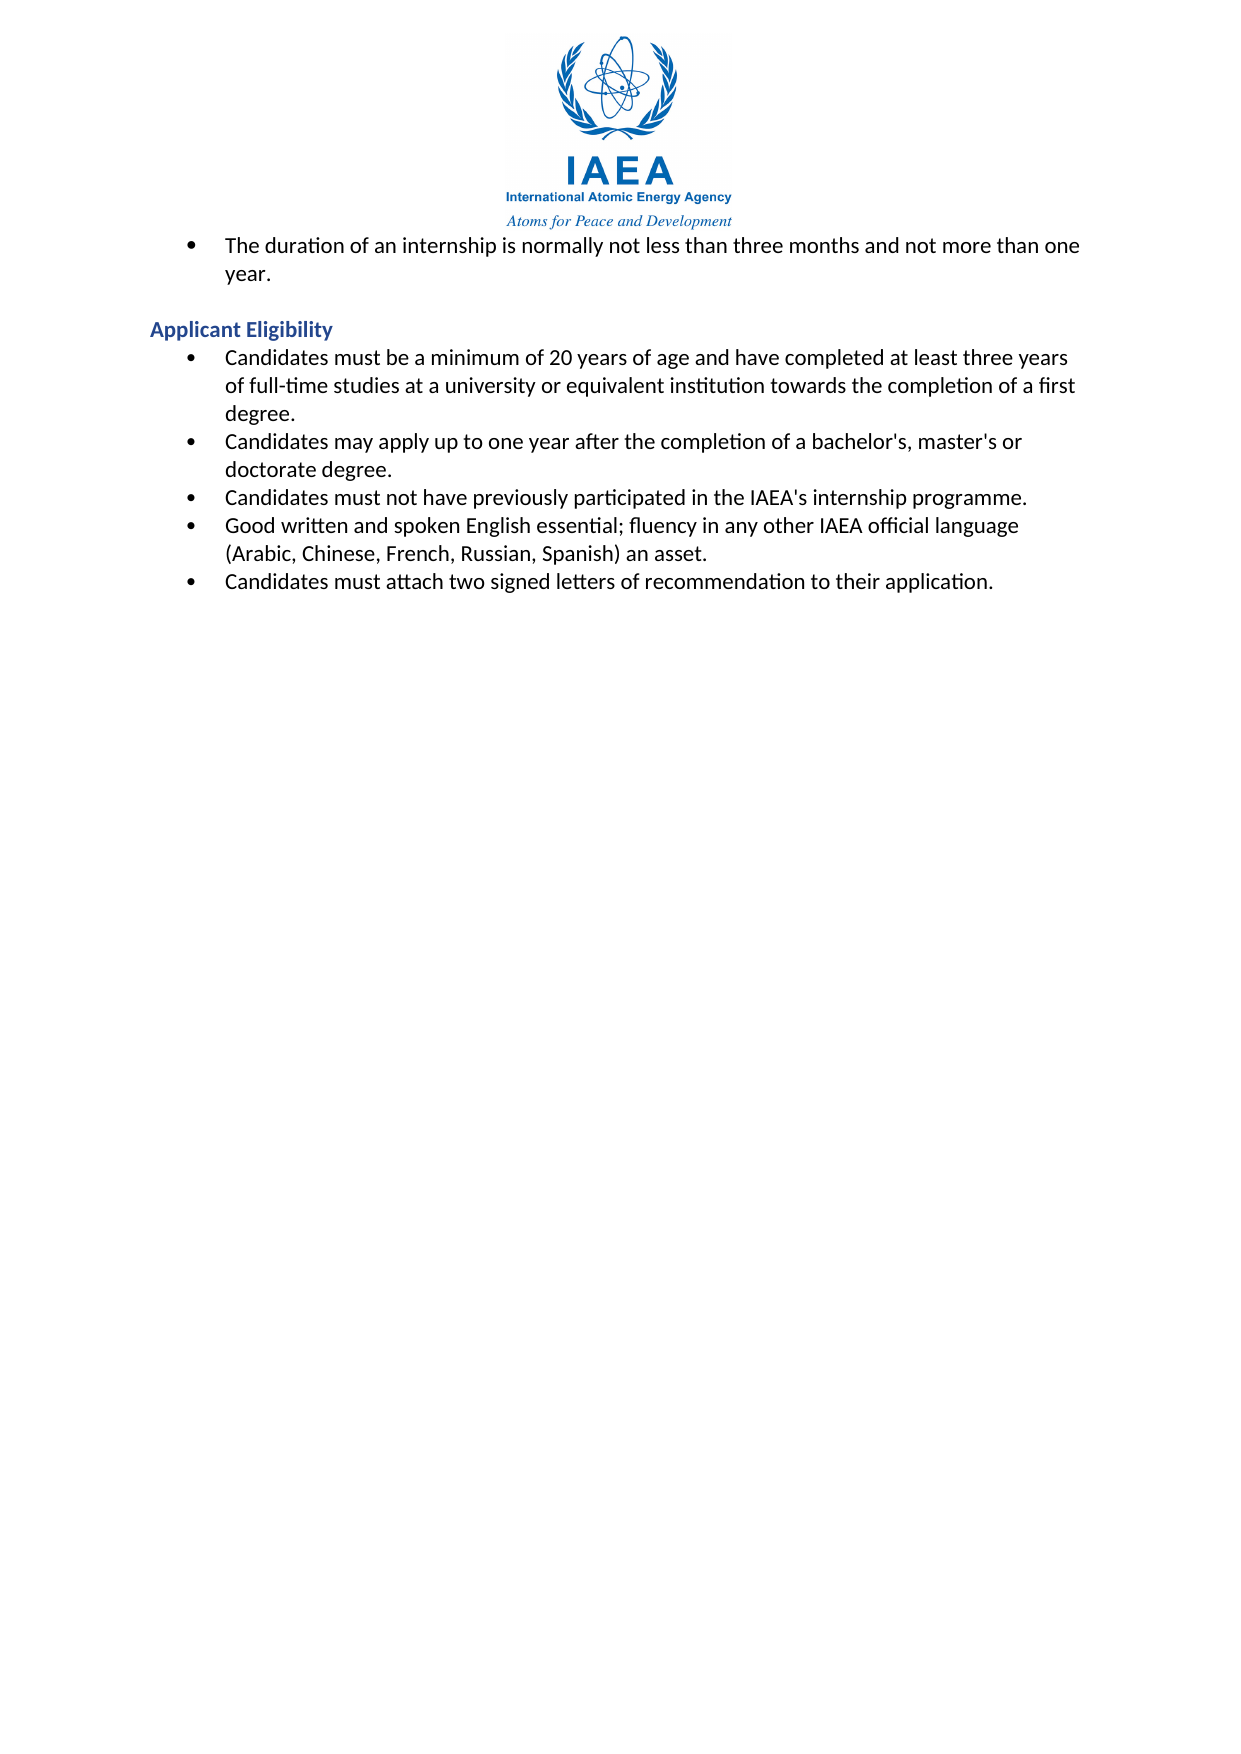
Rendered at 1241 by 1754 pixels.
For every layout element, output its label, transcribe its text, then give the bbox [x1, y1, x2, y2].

text Applicant Eligibility [150, 315, 1090, 343]
list Candidates must be a minimum of 20 years of age and have completed at least three years of full-time studies at a university or equivalent institution towards the completion of a first degree. [187, 343, 1090, 427]
picture [504, 33, 733, 150]
list Candidates may apply up to one year after the completion of a bachelor's, master's or doctorate degree. [187, 427, 1090, 483]
list Candidates must not have previously participated in the IAEA's internship programme. [187, 483, 1090, 511]
list Good written and spoken English essential; fluency in any other IAEA official language (Arabic, Chinese, French, Russian, Spanish) an asset. [187, 511, 1090, 567]
list The duration of an internship is normally not less than three months and not more than one year. [187, 150, 1090, 287]
list Candidates must attach two signed letters of recommendation to their application. [187, 567, 1090, 595]
